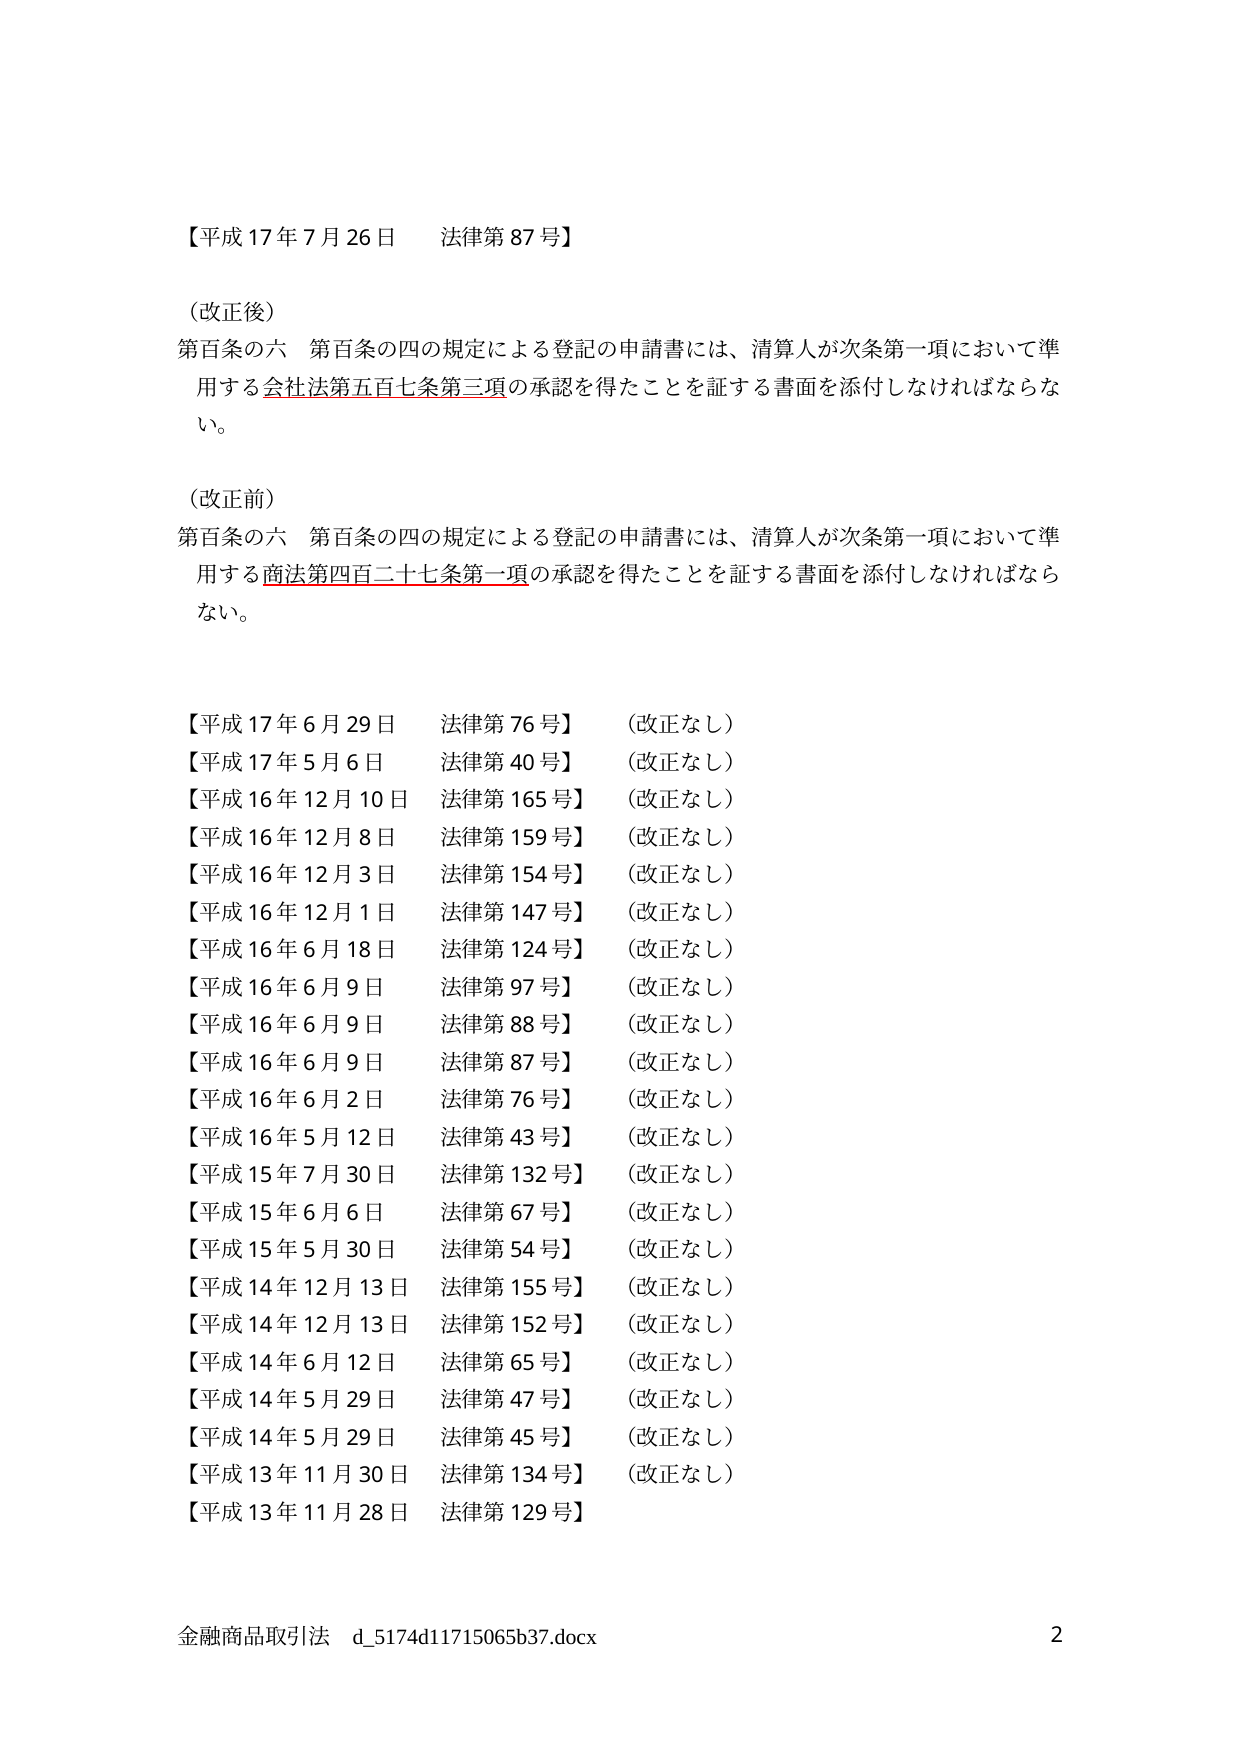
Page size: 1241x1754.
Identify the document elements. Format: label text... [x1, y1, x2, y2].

text 【平成16年12月8日 法律第159号】 （改正なし） [177, 817, 1063, 854]
text 【平成15年7月30日 法律第132号】 （改正なし） [177, 1154, 1063, 1192]
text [177, 329, 1063, 442]
text 【平成14年12月13日 法律第155号】 （改正なし） [177, 1267, 1063, 1304]
text 【平成17年6月29日 法律第76号】 （改正なし） [177, 704, 1063, 742]
text （改正後） [177, 292, 1063, 329]
text 【平成13年11月30日 法律第134号】 （改正なし） [177, 1454, 1063, 1492]
text 【平成14年5月29日 法律第45号】 （改正なし） [177, 1417, 1063, 1454]
text 【平成16年12月1日 法律第147号】 （改正なし） [177, 892, 1063, 929]
text 【平成14年5月29日 法律第47号】 （改正なし） [177, 1379, 1063, 1417]
text 【平成16年5月12日 法律第43号】 （改正なし） [177, 1117, 1063, 1154]
text 【平成16年6月18日 法律第124号】 （改正なし） [177, 929, 1063, 967]
text 【平成16年6月2日 法律第76号】 （改正なし） [177, 1079, 1063, 1117]
text （改正前） [177, 479, 1063, 517]
text 【平成17年7月26日 法律第87号】 [177, 217, 1063, 254]
text 第百条の六 第百条の四の規定による登記の申請書には、清算人が次条第一項において準用する商法第四百二十七条第一項の承認を得たことを証する書面を添付しなければならない。 [177, 517, 1063, 629]
text 【平成16年6月9日 法律第88号】 （改正なし） [177, 1004, 1063, 1042]
text 【平成14年6月12日 法律第65号】 （改正なし） [177, 1342, 1063, 1379]
text 【平成15年6月6日 法律第67号】 （改正なし） [177, 1192, 1063, 1229]
text 【平成17年5月6日 法律第40号】 （改正なし） [177, 742, 1063, 779]
text 【平成16年12月10日 法律第165号】 （改正なし） [177, 779, 1063, 817]
text 【平成16年12月3日 法律第154号】 （改正なし） [177, 854, 1063, 892]
text 【平成15年5月30日 法律第54号】 （改正なし） [177, 1229, 1063, 1267]
text 【平成16年6月9日 法律第87号】 （改正なし） [177, 1042, 1063, 1079]
text 【平成14年12月13日 法律第152号】 （改正なし） [177, 1304, 1063, 1342]
text 【平成16年6月9日 法律第97号】 （改正なし） [177, 967, 1063, 1004]
text 【平成13年11月28日 法律第129号】 [177, 1492, 1063, 1529]
